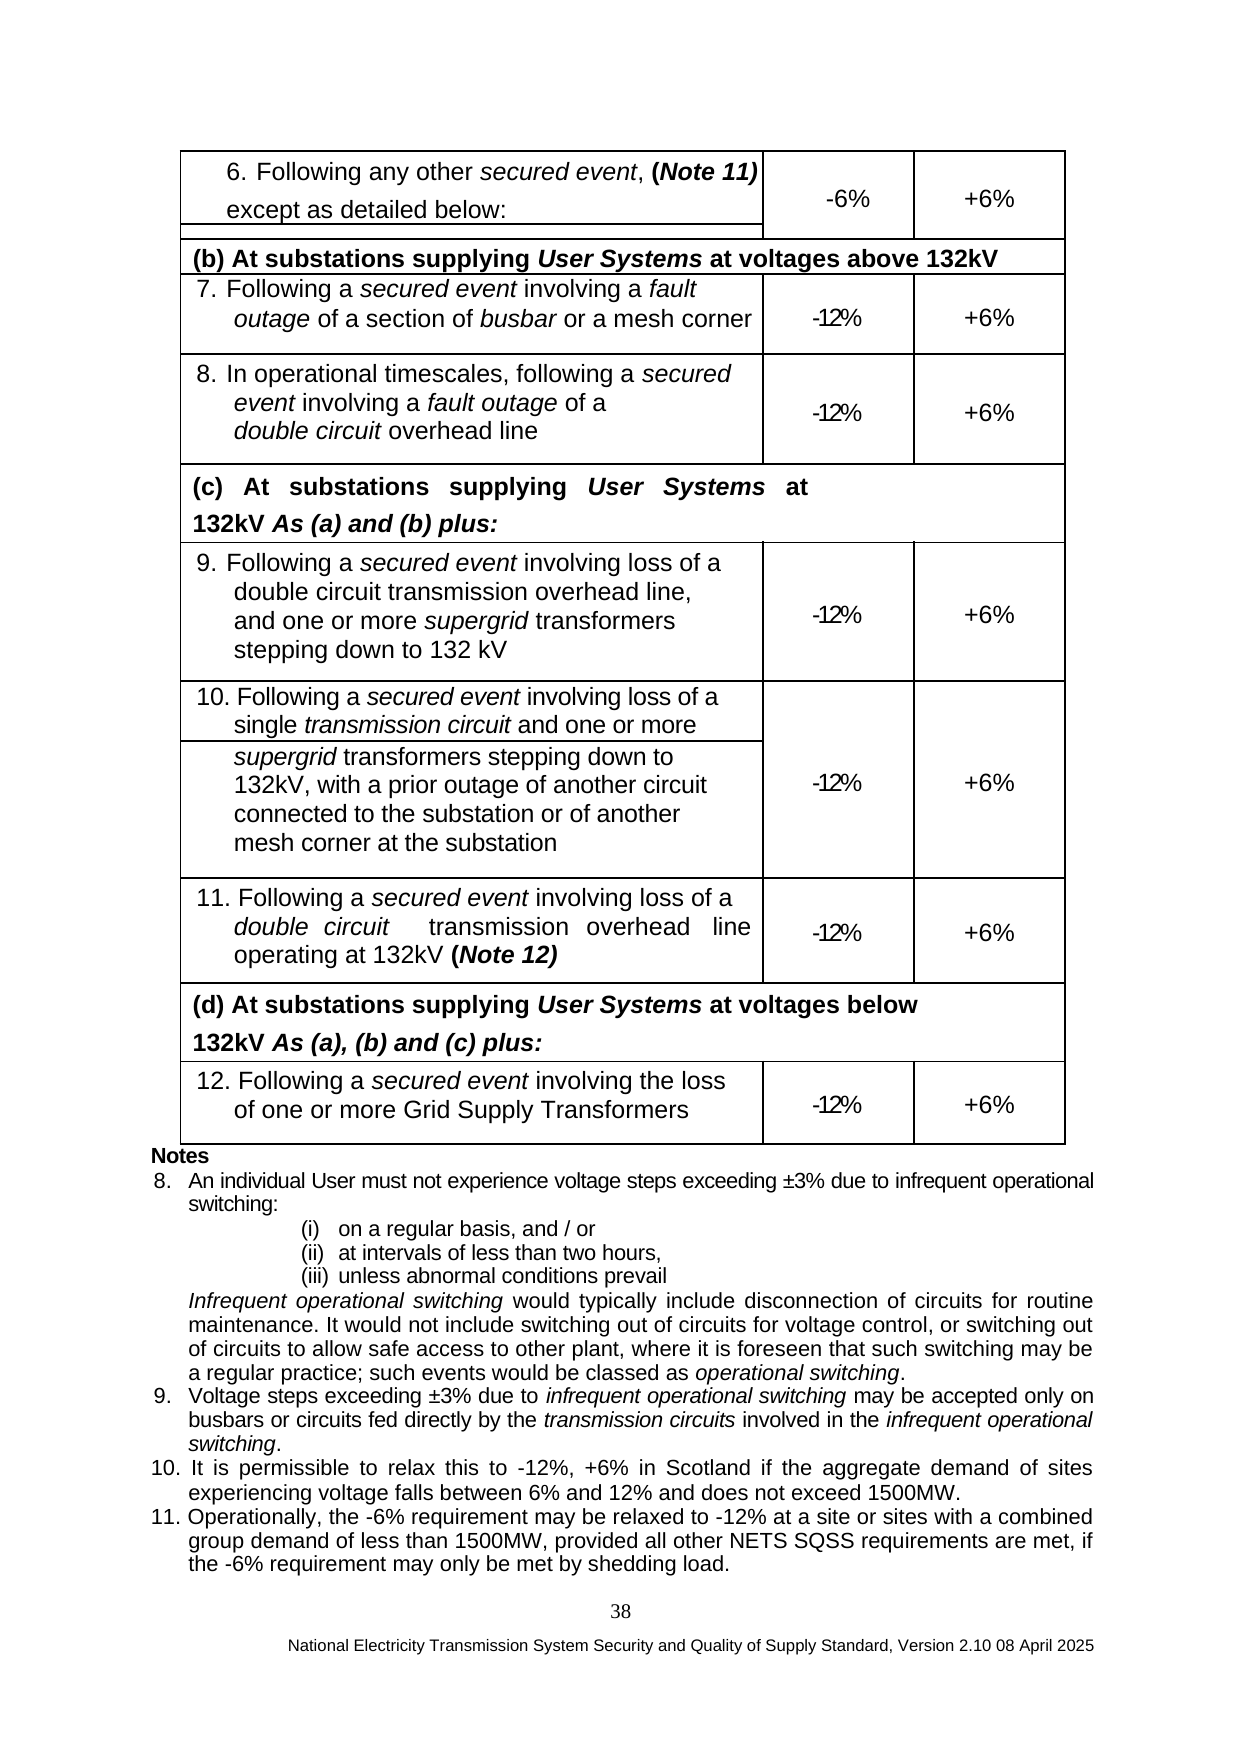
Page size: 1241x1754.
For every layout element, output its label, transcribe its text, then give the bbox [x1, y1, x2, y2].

table_cell [764, 879, 809, 982]
table_cell +6% [915, 682, 1064, 877]
table_cell [764, 543, 809, 680]
table_cell +6% [915, 543, 1064, 680]
table_cell +6% [915, 879, 1064, 982]
text Infrequent operational switching would typically include disconnection of circuits for routine maintenance. It would not include switching out of circuits for voltage control, or switching out of circuits to allow safe access to other plant, where it is foreseen that such switching may be a regular practice; such events would be classed as operational switching. [188, 1290, 1094, 1385]
table_cell 12. Following a secured event involving the loss of one or more Grid Supply Transformers [181, 1062, 762, 1143]
text 9. Voltage steps exceeding ±3% due to infrequent operational switching may be accepted only on busbars or circuits fed directly by the transmission circuits involved in the infrequent operational switching. [151, 1385, 1094, 1456]
table_cell 9. Following a secured event involving loss of a double circuit transmission overhead line, and one or more supergrid transformers stepping down to 132 kV [181, 543, 762, 680]
text 11. Operationally, the -6% requirement may be relaxed to -12% at a site or sites with a combined group demand of less than 1500MW, provided all other NETS SQSS requirements are met, if the -6% requirement may only be met by shedding load. [151, 1505, 1094, 1577]
table_cell [764, 275, 809, 353]
table_cell (c) At substations supplying User Systems at 132kV As (a) and (b) plus: [181, 465, 809, 541]
table_cell 7. Following a secured event involving a fault outage of a section of busbar or a mesh corner [181, 275, 762, 353]
table_cell (d) At substations supplying User Systems at voltages below 132kV As (a), (b) and (c) plus: [181, 984, 1064, 1061]
table_cell 11. Following a secured event involving loss of a double circuit transmission overhead line operating at 132kV (Note 12) [181, 879, 762, 982]
table_cell -12% [809, 543, 913, 680]
table_header [764, 152, 809, 238]
table_cell +6% [915, 355, 1064, 463]
table_cell [764, 682, 809, 877]
table_cell 10. Following a secured event involving loss of a single transmission circuit and one or more [181, 682, 762, 740]
table_cell -12% [809, 879, 913, 982]
list unless abnormal conditions prevail [301, 1265, 1094, 1288]
text 10. It is permissible to relax this to -12%, +6% in Scotland if the aggregate demand of sites experiencing voltage falls between 6% and 12% and does not exceed 1500MW. [151, 1456, 1094, 1505]
table_cell supergrid transformers stepping down to 132kV, with a prior outage of another circuit connected to the substation or of another mesh corner at the substation [181, 742, 762, 877]
table_cell +6% [915, 1062, 1064, 1143]
table_cell 8. In operational timescales, following a secured event involving a fault outage of a double circuit overhead line [181, 355, 762, 463]
table_cell [809, 465, 1064, 541]
table_cell -12% [809, 355, 913, 463]
table_header +6% [915, 152, 1064, 238]
table_cell [764, 355, 809, 463]
table_cell (b) At substations supplying User Systems at voltages above 132kV [181, 240, 1064, 273]
table_cell -12% [809, 1062, 913, 1143]
table_cell -12% [809, 682, 913, 877]
text Notes [151, 1145, 1094, 1168]
table_cell +6% [915, 275, 1064, 353]
table_cell [181, 225, 762, 238]
table_cell [764, 1062, 809, 1143]
text 8. An individual User must not experience voltage steps exceeding ±3% due to infrequent operational switching: [151, 1169, 1094, 1217]
list at intervals of less than two hours, [301, 1242, 1094, 1265]
list on a regular basis, and / or [301, 1218, 1094, 1242]
table_cell -12% [809, 275, 913, 353]
table_header -6% [809, 152, 913, 238]
table_header 6. Following any other secured event, (Note 11) except as detailed below: [181, 152, 762, 223]
